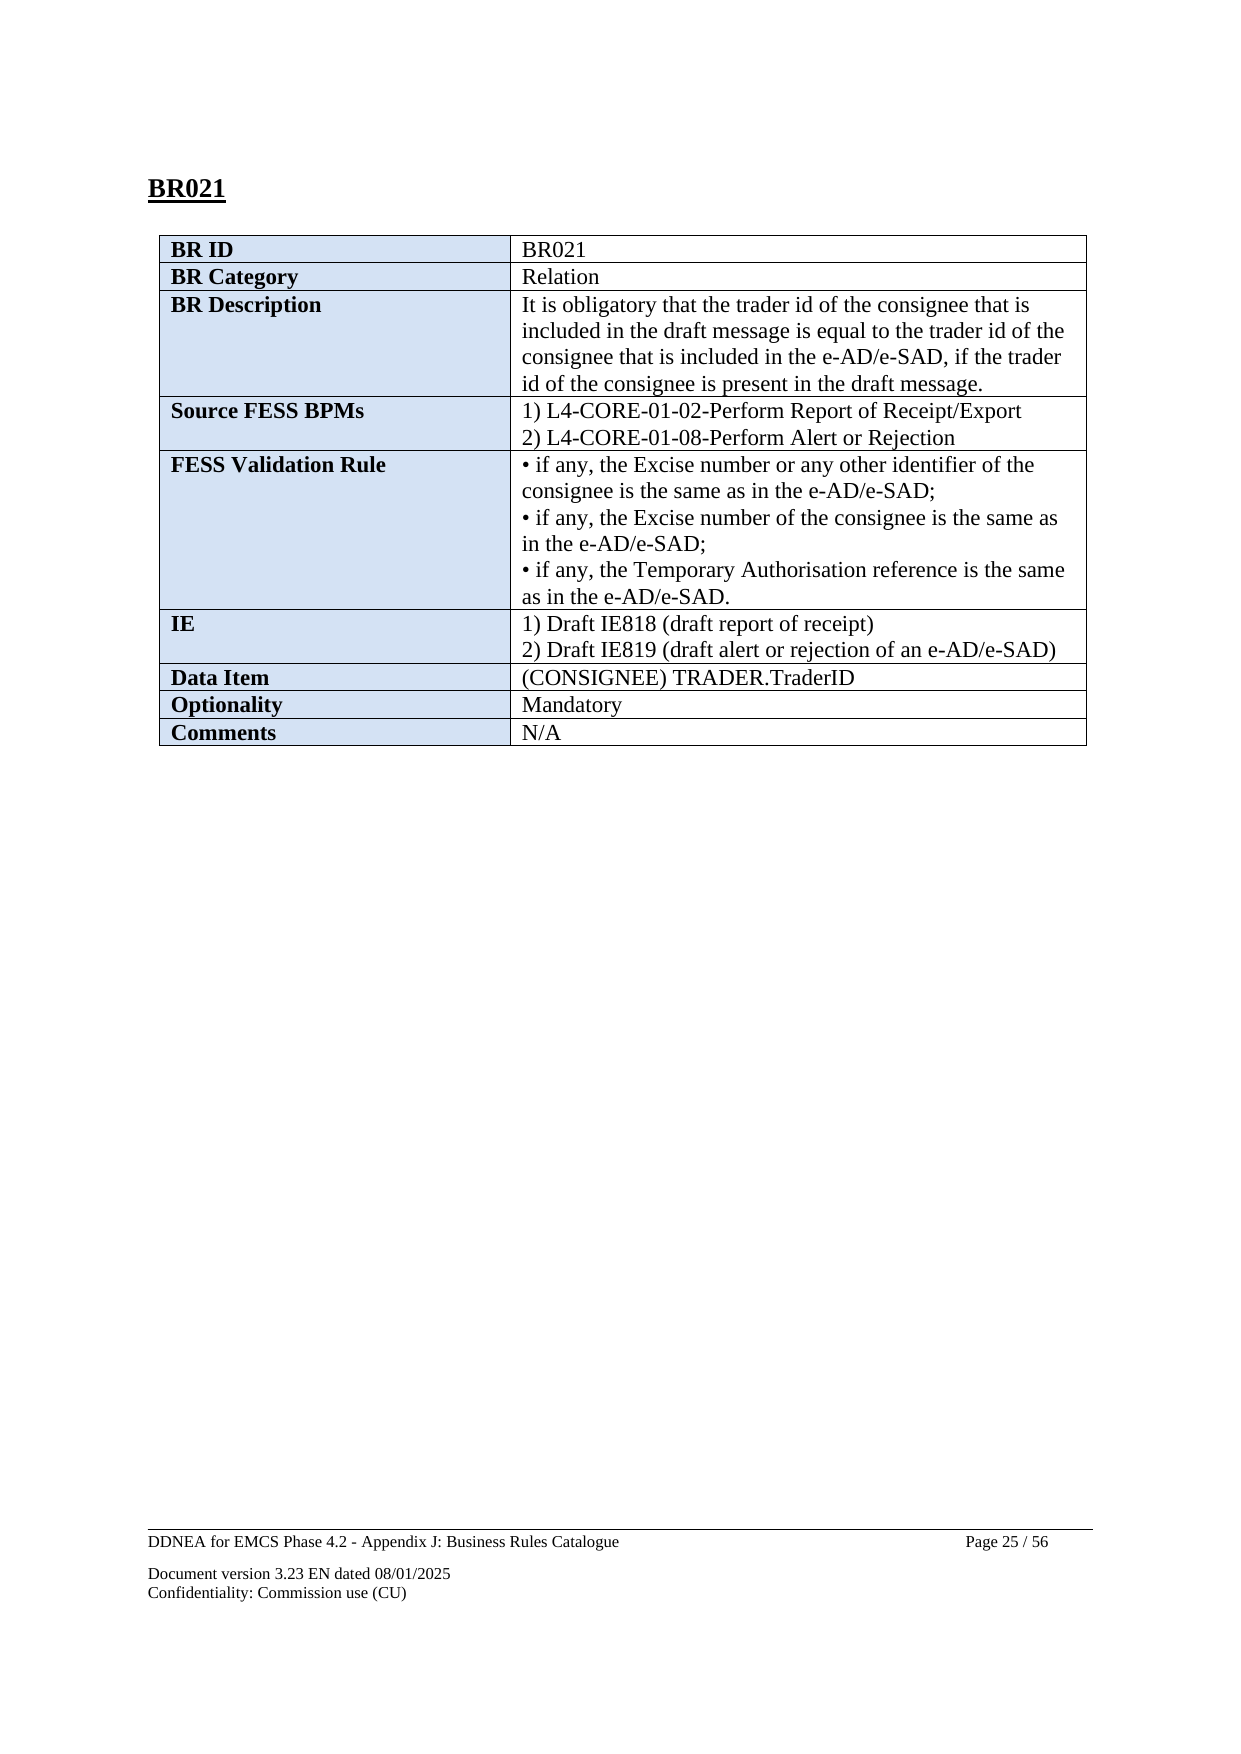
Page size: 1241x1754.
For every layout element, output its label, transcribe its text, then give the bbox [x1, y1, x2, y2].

table_cell Comments [160, 719, 510, 745]
table_header BR021 [511, 236, 1086, 262]
table_header BR ID [160, 236, 510, 262]
table_cell BR Description [160, 291, 510, 396]
table_cell Data Item [160, 664, 510, 690]
table_cell 1) Draft IE818 (draft report of receipt) 2) Draft IE819 (draft alert or rejection of an e-AD/e-SAD) [511, 610, 1086, 663]
table_cell BR Category [160, 263, 510, 290]
table_cell Relation [511, 263, 1086, 290]
table_cell Optionality [160, 691, 510, 718]
table_cell 1) L4-CORE-01-02-Perform Report of Receipt/Export 2) L4-CORE-01-08-Perform Alert or Rejection [511, 397, 1086, 450]
table_cell N/A [511, 719, 1086, 745]
text BR021 [148, 173, 1093, 204]
table_cell (CONSIGNEE) TRADER.TraderID [511, 664, 1086, 690]
table_cell IE [160, 610, 510, 663]
table_cell It is obligatory that the trader id of the consignee that is included in the draft message is equal to the trader id of the consignee that is included in the e-AD/e-SAD, if the trader id of the consignee is present in the draft message. [511, 291, 1086, 396]
table_cell • if any, the Excise number or any other identifier of the consignee is the same as in the e-AD/e-SAD; • if any, the Excise number of the consignee is the same as in the e-AD/e-SAD; • if any, the Temporary Authorisation reference is the same as in the e-AD/e-SAD. [511, 451, 1086, 609]
table_cell FESS Validation Rule [160, 451, 510, 609]
table_cell Mandatory [511, 691, 1086, 718]
table_cell Source FESS BPMs [160, 397, 510, 450]
